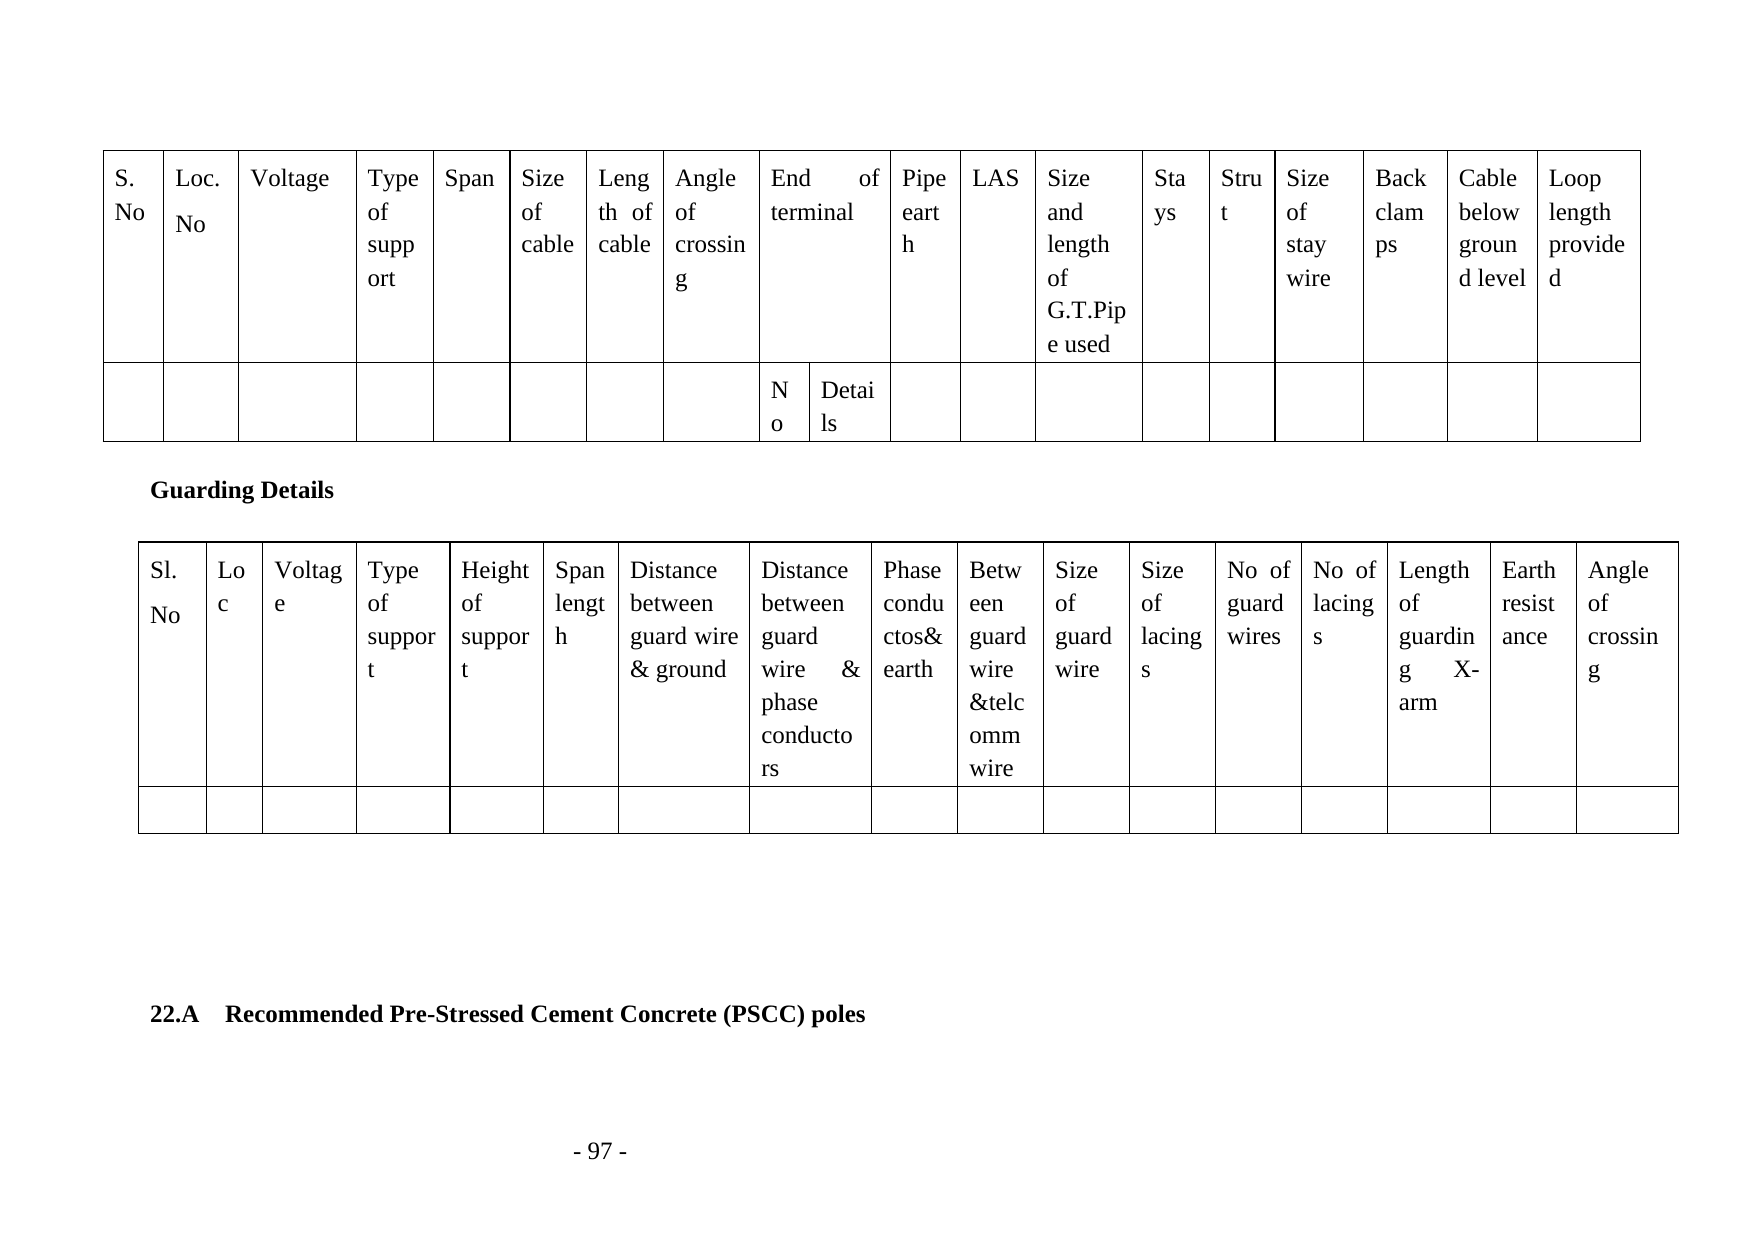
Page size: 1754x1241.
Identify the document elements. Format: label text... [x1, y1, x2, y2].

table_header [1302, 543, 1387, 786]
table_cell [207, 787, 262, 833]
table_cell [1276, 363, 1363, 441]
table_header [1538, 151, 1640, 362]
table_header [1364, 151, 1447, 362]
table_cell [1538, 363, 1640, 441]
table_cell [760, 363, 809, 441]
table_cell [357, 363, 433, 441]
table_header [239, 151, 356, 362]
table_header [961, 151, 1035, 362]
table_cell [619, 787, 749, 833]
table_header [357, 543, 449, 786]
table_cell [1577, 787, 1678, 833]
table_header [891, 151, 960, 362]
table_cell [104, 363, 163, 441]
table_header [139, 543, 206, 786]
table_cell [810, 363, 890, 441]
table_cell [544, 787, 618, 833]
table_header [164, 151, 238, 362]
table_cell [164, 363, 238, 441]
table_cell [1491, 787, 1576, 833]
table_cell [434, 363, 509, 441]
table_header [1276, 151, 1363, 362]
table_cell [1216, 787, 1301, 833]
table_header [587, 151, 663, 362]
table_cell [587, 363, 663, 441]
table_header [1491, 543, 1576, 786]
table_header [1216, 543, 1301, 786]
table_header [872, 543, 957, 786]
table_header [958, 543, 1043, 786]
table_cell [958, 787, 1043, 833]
list Guarding Details [150, 475, 1604, 504]
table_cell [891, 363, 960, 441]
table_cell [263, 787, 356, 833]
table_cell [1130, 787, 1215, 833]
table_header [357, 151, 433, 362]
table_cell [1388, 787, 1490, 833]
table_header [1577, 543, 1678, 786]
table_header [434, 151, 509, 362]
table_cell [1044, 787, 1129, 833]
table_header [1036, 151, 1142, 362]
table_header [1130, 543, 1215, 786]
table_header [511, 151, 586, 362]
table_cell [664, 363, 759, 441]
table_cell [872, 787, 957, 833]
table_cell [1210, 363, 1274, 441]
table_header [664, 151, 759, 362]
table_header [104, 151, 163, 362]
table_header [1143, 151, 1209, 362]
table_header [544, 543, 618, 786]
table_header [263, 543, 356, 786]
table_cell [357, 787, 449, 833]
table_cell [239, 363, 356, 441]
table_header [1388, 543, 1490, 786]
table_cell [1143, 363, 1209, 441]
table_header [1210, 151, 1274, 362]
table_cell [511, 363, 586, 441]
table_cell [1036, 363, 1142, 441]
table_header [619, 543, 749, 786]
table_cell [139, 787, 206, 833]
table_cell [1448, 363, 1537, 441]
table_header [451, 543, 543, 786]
text 22.A Recommended Pre-Stressed Cement Concrete (PSCC) poles [150, 999, 1604, 1027]
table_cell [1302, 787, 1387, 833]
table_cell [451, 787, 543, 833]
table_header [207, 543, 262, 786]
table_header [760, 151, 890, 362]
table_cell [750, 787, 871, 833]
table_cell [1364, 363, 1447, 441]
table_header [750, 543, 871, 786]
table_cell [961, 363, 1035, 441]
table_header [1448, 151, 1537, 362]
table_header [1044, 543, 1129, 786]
